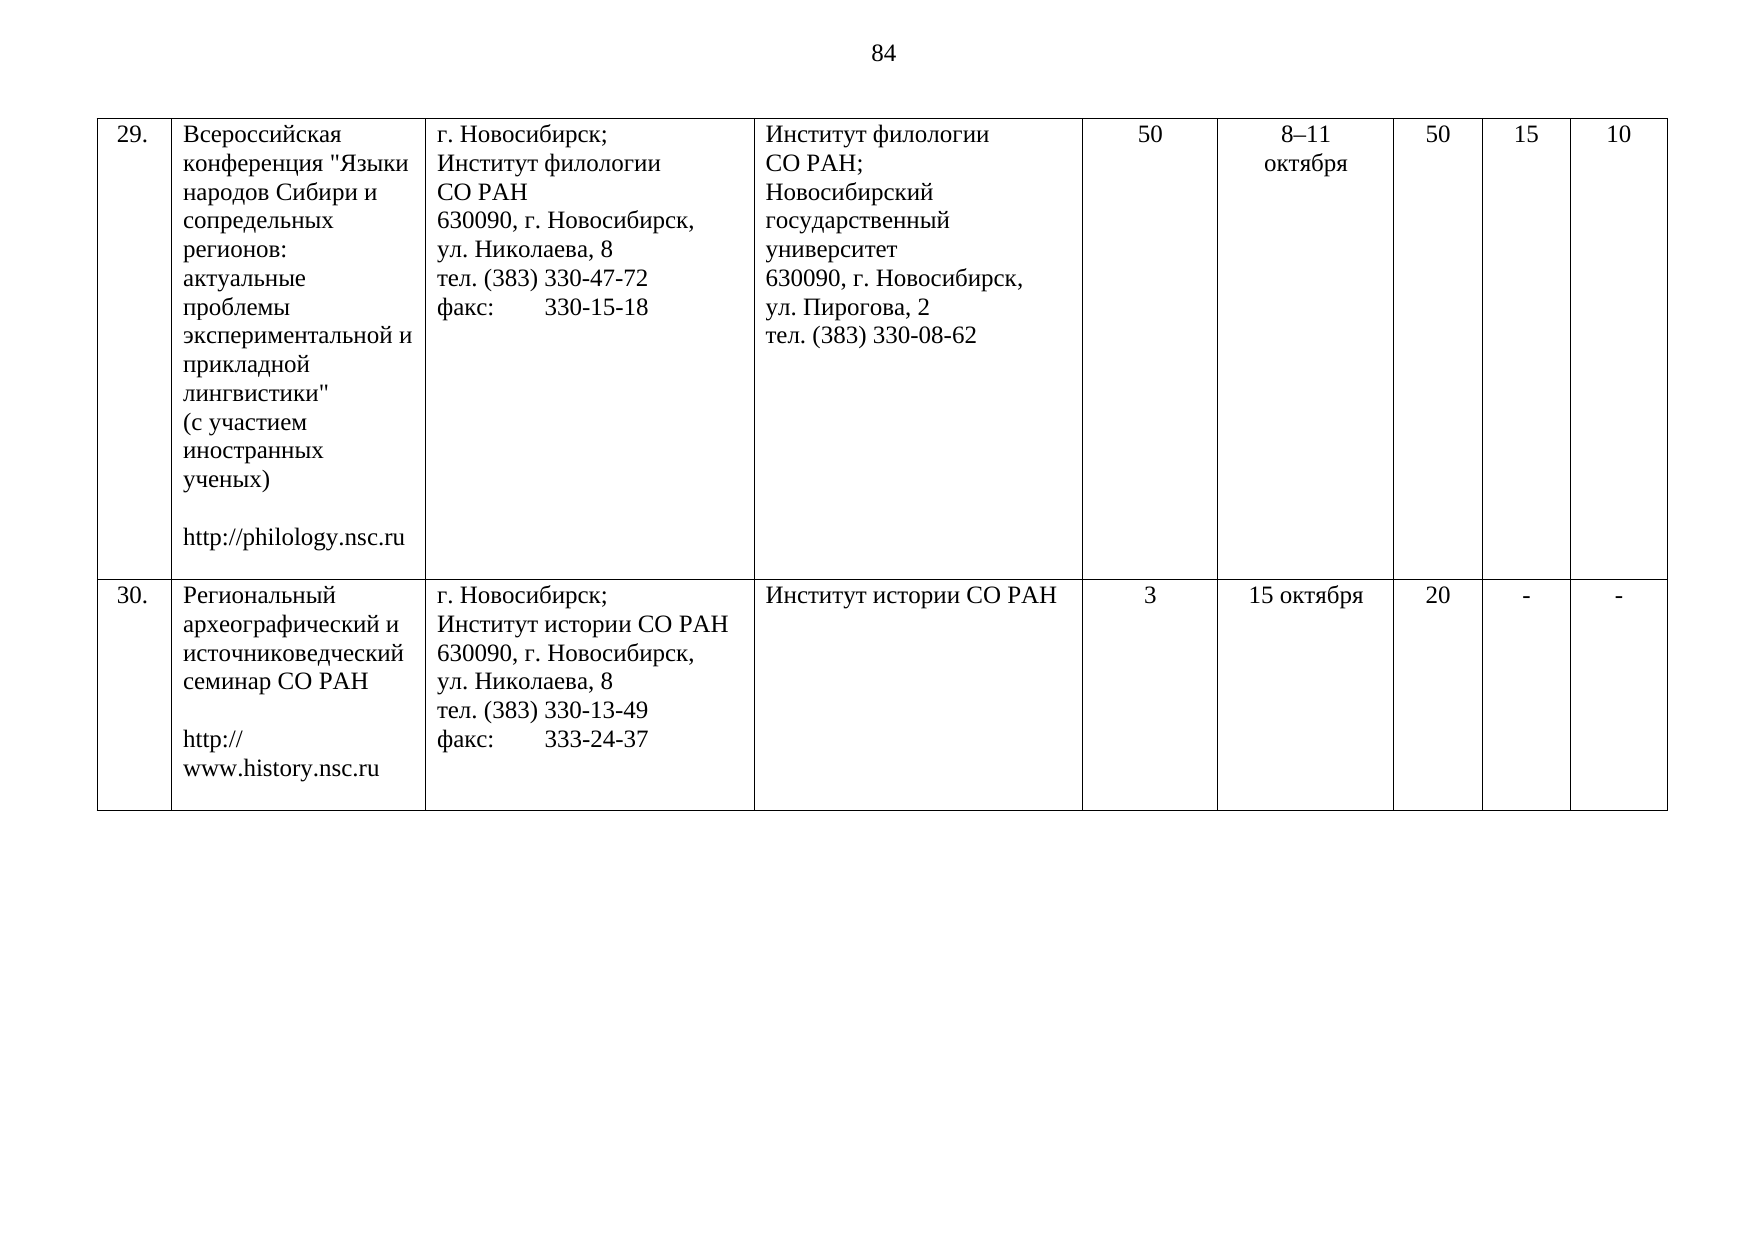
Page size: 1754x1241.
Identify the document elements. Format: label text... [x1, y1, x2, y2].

table_cell 20 [1394, 580, 1482, 810]
table_cell Всероссийская конференция "Языки народов Сибири и сопредельных регионов: актуальные проблемы экспериментальной и прикладной лингвистики" (с участием иностранных ученых) http://philology.nsc.ru [172, 119, 425, 579]
table_cell [98, 119, 171, 579]
table_cell - [1571, 580, 1667, 810]
table_cell 3 [1083, 580, 1217, 810]
table_cell 10 [1571, 119, 1667, 579]
table_cell 50 [1083, 119, 1217, 579]
table_cell Институт филологии СО РАН; Новосибирский государственный университет 630090, г. Новосибирск, ул. Пирогова, 2 тел. (383) 330-08-62 [755, 119, 1082, 579]
table_cell 8–11 октября [1218, 119, 1393, 579]
table_cell Институт истории СО РАН [755, 580, 1082, 810]
table_cell 15 [1483, 119, 1570, 579]
table_cell - [1483, 580, 1570, 810]
table_cell 15 октября [1218, 580, 1393, 810]
table_cell г. Новосибирск; Институт филологии СО РАН 630090, г. Новосибирск, ул. Николаева, 8 тел. (383) 330-47-72 факс: 330-15-18 [426, 119, 754, 579]
table_cell [98, 580, 171, 810]
table_cell г. Новосибирск; Институт истории СО РАН 630090, г. Новосибирск, ул. Николаева, 8 тел. (383) 330-13-49 факс: 333-24-37 [426, 580, 754, 810]
table_cell 50 [1394, 119, 1482, 579]
table_cell Региональный археографический и источниковедческий семинар СО РАН http://www.history.nsc.ru [172, 580, 425, 810]
